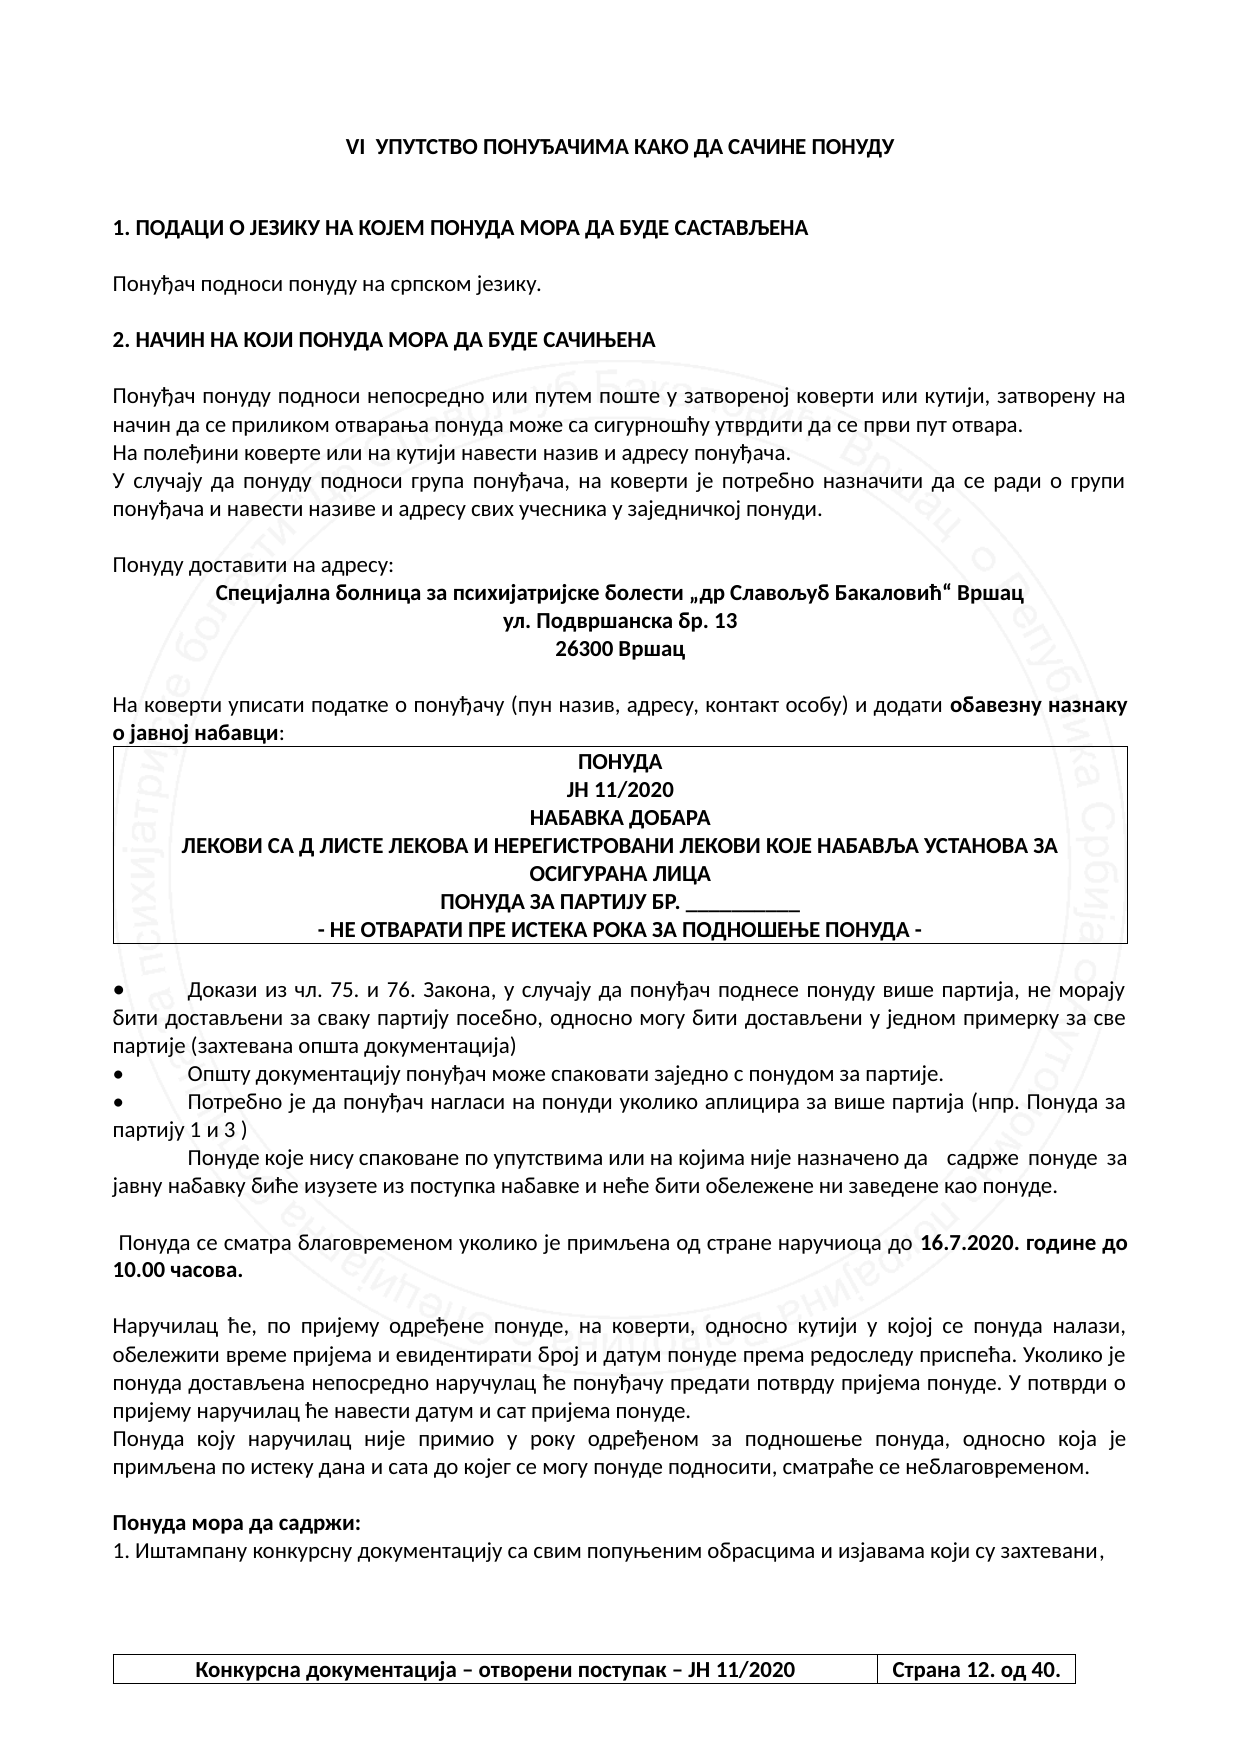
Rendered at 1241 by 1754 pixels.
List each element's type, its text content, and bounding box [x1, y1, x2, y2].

text Понуду доставити на адресу: [112, 550, 1128, 578]
text Понуда се сматра благовременом уколико је примљена од стране наручиоца до 16.7.2020. године до 10.00 часова. [112, 1228, 1128, 1284]
text 2. НАЧИН НА КОЈИ ПОНУДА МОРА ДА БУДЕ САЧИЊЕНА [112, 326, 1128, 354]
text • Докази из чл. 75. и 76. Закона, у случају да понуђач поднесе понуду више партија, не морају бити достављени за сваку партију посебно, односно могу бити достављени у једном примерку за све партије (захтевана општа документација) [112, 973, 1128, 1059]
text ул. Подвршанска бр. 13 [112, 606, 1128, 634]
text На полеђини коверте или на кутији навести назив и адресу понуђача. [112, 438, 1128, 466]
text • Потребно је да понуђач нагласи на понуди уколико аплицира за више партија (нпр. Понуда за партију 1 и 3 ) [112, 1087, 1128, 1143]
text Понуђач подноси понуду на српском језику. [112, 269, 1128, 298]
text На коверти уписати податке о понуђачу (пун назив, адресу, контакт особу) и додати обавезну назнаку о јавној набавци: [112, 690, 1128, 746]
table_header ПОНУДА ЈН 11/2020 НАБАВКА ДОБАРА ЛЕКОВИ СА Д ЛИСТЕ ЛЕКОВА И НЕРЕГИСТРОВАНИ ЛЕКОВИ КОЈЕ НАБАВЉА УСТАНОВА ЗА ОСИГУРАНА ЛИЦА ПОНУДА ЗА ПАРТИЈУ БР. __________ - НЕ ОТВАРАТИ ПРЕ ИСТЕКА РОКА ЗА ПОДНОШЕЊЕ ПОНУДА - [114, 747, 1127, 943]
text Понуде које нису спаковане по упутствима или на којима није назначено да садрже понуде за јавну набавку биће изузете из поступка набавке и неће бити обележене ни заведене као понуде. [112, 1143, 1128, 1199]
text VI УПУТСТВО ПОНУЂАЧИМА КАКО ДА САЧИНЕ ПОНУДУ [112, 132, 1128, 161]
text 26300 Вршац [112, 634, 1128, 662]
text 1. ПОДАЦИ О ЈЕЗИКУ НА КОЈЕМ ПОНУДА МОРА ДА БУДЕ САСТАВЉЕНА [112, 213, 1128, 242]
text 1. Иштампану конкурсну документацију са свим попуњеним обрасцима и изјавама који су захтевани, [112, 1536, 1128, 1564]
text Понуда коју наручилац није примио у року одређеном за подношење понуда, односно која је примљена по истеку дана и сата до којег се могу понуде подносити, сматраће се неблаговременом. [112, 1424, 1128, 1480]
text • Општу документацију понуђач може спаковати заједно с понудом за партије. [112, 1059, 1128, 1087]
text Наручилац ће, по пријему одређене понуде, на коверти, односно кутији у којој се понуда налази, обележити време пријема и евидентирати број и датум понуде према редоследу приспећа. Уколико је понуда достављена непосредно наручулац ће понуђачу предати потврду пријема понуде. У потврди о пријему наручилац ће навести датум и сат пријема понуде. [112, 1312, 1128, 1424]
text Специјална болница за психијатријске болести „др Славољуб Бакаловић“ Вршац [112, 578, 1128, 606]
text Понуда мора да садржи: [112, 1508, 1128, 1536]
text У случају да понуду подноси група понуђача, на коверти је потребно назначити да се ради о групи понуђача и навести називе и адресу свих учесника у заједничкој понуди. [112, 466, 1128, 522]
text Понуђач понуду подноси непосредно или путем поште у затвореној коверти или кутији, затворену на начин да се приликом отварања понуда може са сигурношћу утврдити да се први пут отвара. [112, 382, 1128, 438]
